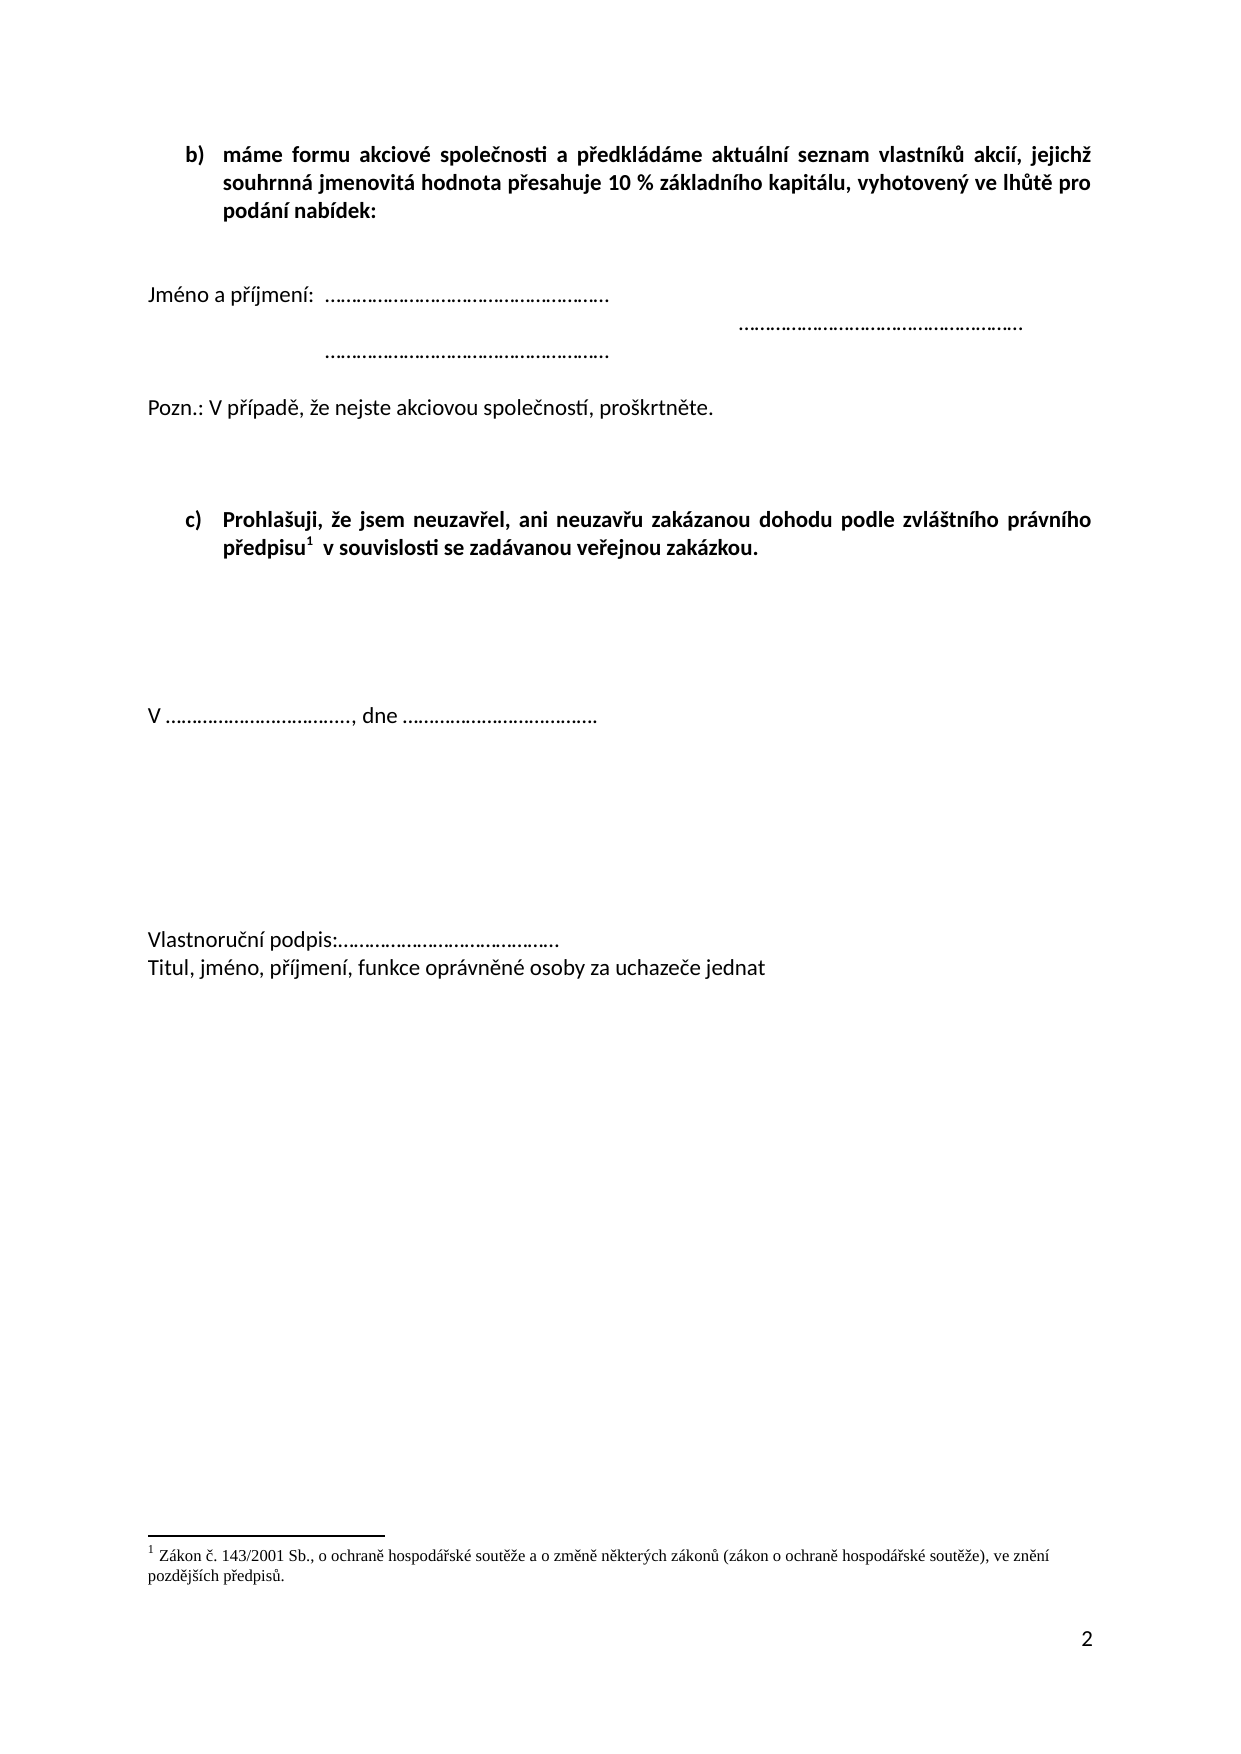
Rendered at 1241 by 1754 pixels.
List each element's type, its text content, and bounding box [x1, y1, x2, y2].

text ……………………………………………… [221, 337, 1093, 364]
text Titul, jméno, příjmení, funkce oprávněné osoby za uchazeče jednat [148, 953, 1093, 981]
list máme formu akciové společnosti a předkládáme aktuální seznam vlastníků akcií, jejichž souhrnná jmenovitá hodnota přesahuje 10 % základního kapitálu, vyhotovený ve lhůtě pro podání nabídek: [185, 140, 1093, 224]
text Pozn.: V případě, že nejste akciovou společností, proškrtněte. [148, 393, 1093, 421]
text ……………………………………………… [251, 308, 1093, 337]
list Prohlašuji, že jsem neuzavřel, ani neuzavřu zakázanou dohodu podle zvláštního právního předpisu v souvislosti se zadávanou veřejnou zakázkou. [185, 505, 1093, 561]
text Jméno a příjmení: ……………………………………………… [148, 281, 1093, 308]
text Vlastnoruční podpis:…………………………………… [148, 925, 1093, 953]
text V …………………………….., dne ………………………………. [148, 701, 1093, 729]
